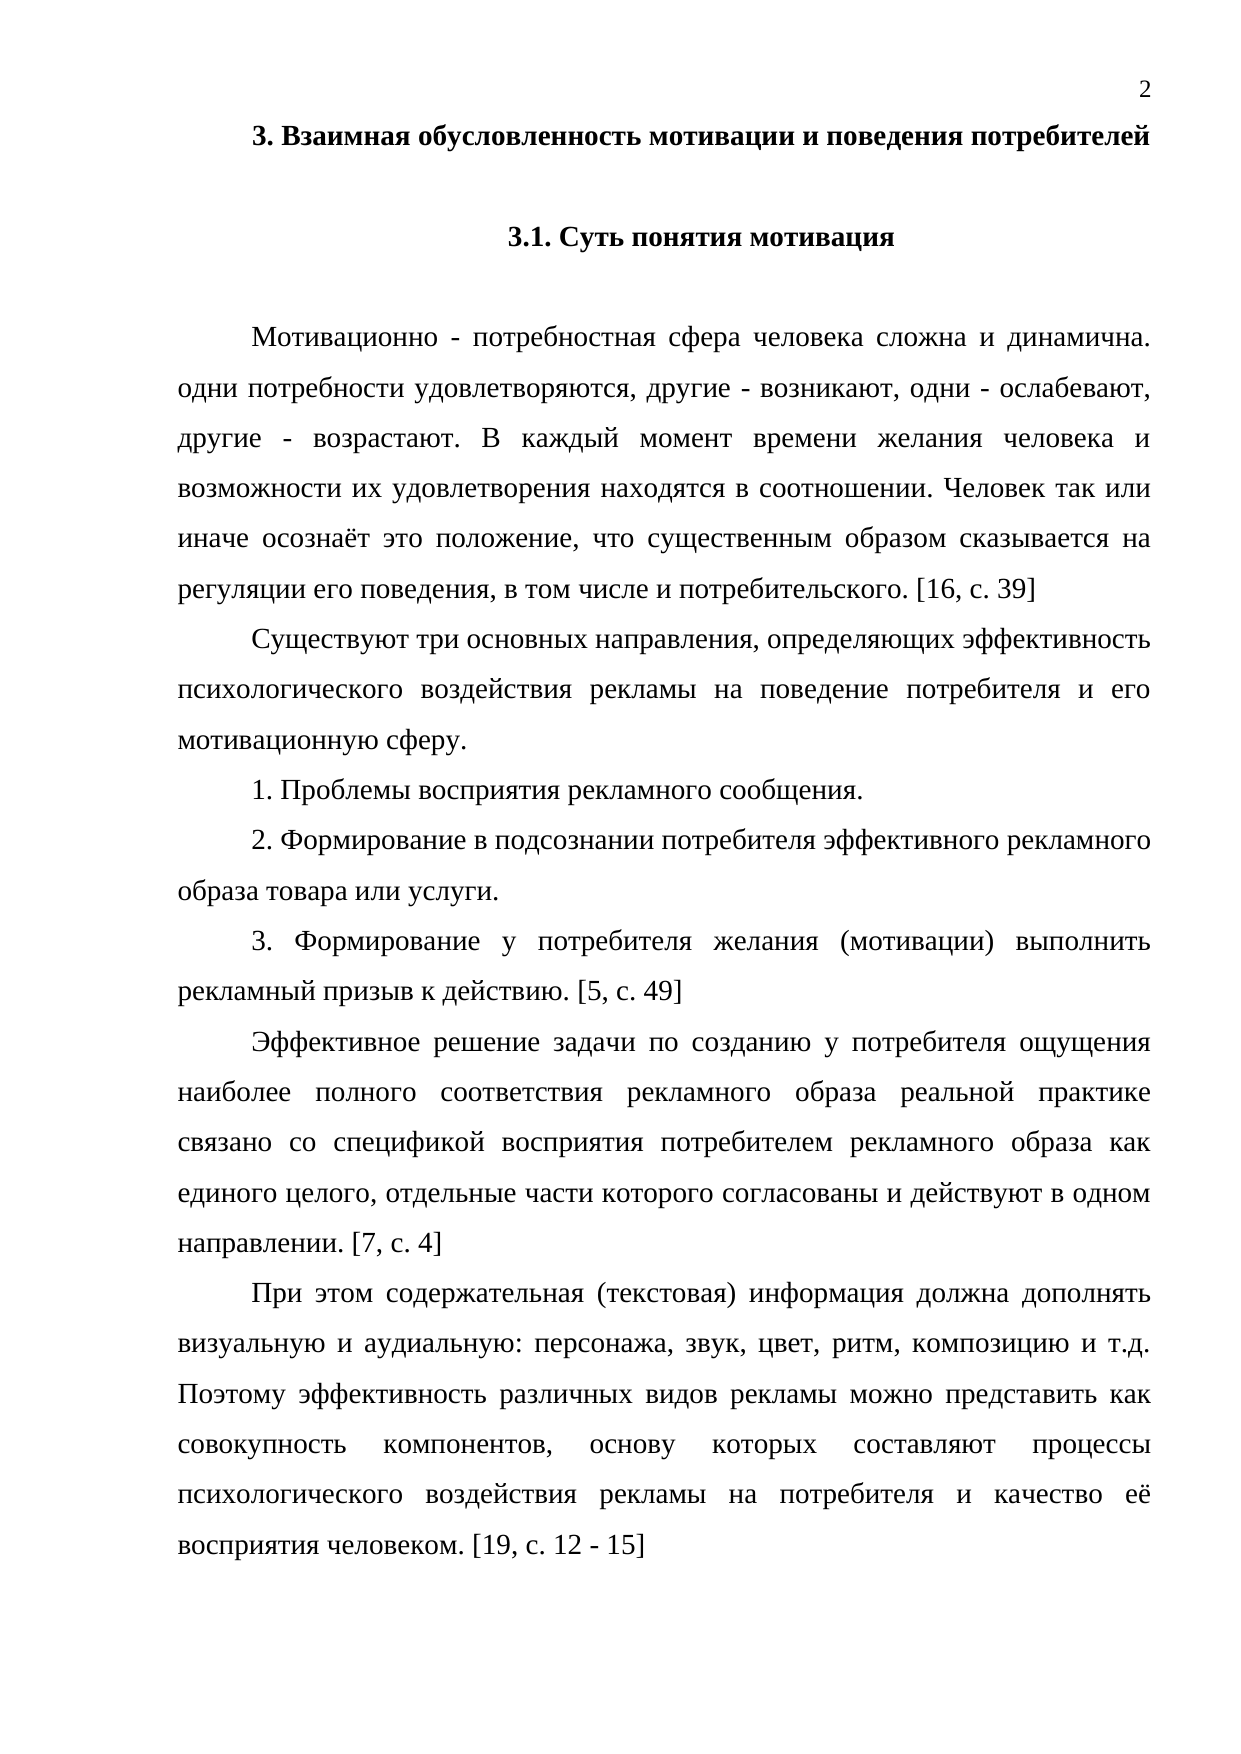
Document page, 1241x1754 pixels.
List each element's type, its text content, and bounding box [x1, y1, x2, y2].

text Эффективное решение задачи по созданию у потребителя ощущения наиболее полного соответствия рекламного образа реальной практике связано со спецификой восприятия потребителем рекламного образа как единого целого, отдельные части которого согласованы и действуют в одном направлении. [7, c. 4] [177, 1024, 1152, 1258]
text 3. Формирование у потребителя желания (мотивации) выполнить рекламный призыв к действию. [5, с. 49] [177, 923, 1152, 1007]
text 2. Формирование в подсознании потребителя эффективного рекламного образа товара или услуги. [177, 822, 1152, 906]
text 3.1. Суть понятия мотивация [177, 219, 1152, 252]
text При этом содержательная (текстовая) информация должна дополнять визуальную и аудиальную: персонажа, звук, цвет, ритм, композицию и т.д. Поэтому эффективность различных видов рекламы можно представить как совокупность компонентов, основу которых составляют процессы психологического воздействия рекламы на потребителя и качество её восприятия человеком. [19, с. 12 - 15] [177, 1275, 1152, 1560]
text Мотивационно - потребностная сфера человека сложна и динамична. одни потребности удовлетворяются, другие - возникают, одни - ослабевают, другие - возрастают. В каждый момент времени желания человека и возможности их удовлетворения находятся в соотношении. Человек так или иначе осознаёт это положение, что существенным образом сказывается на регуляции его поведения, в том числе и потребительского. [16, с. 39] [177, 319, 1152, 604]
text Существуют три основных направления, определяющих эффективность психологического воздействия рекламы на поведение потребителя и его мотивационную сферу. [177, 621, 1152, 755]
text 3. Взаимная обусловленность мотивации и поведения потребителей [177, 118, 1152, 152]
text 1. Проблемы восприятия рекламного сообщения. [177, 772, 1152, 806]
